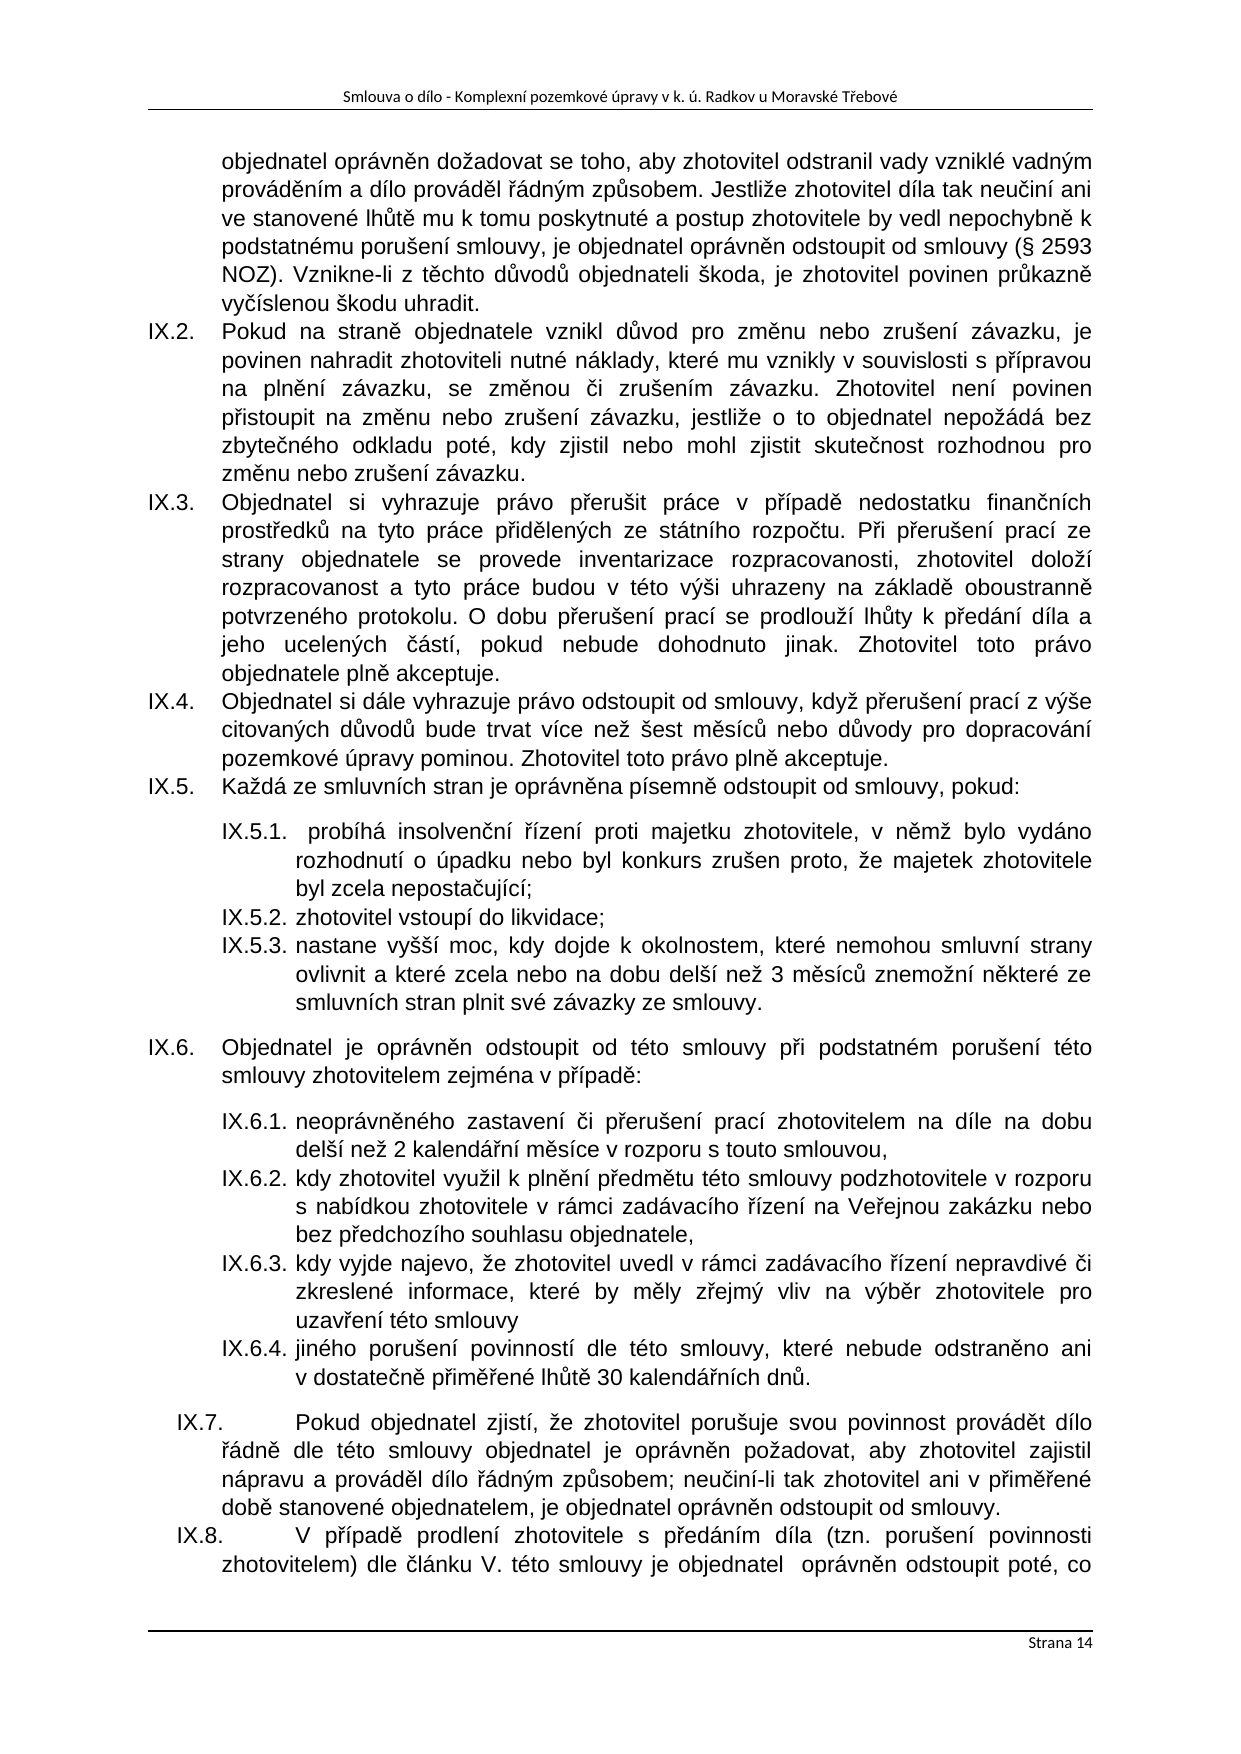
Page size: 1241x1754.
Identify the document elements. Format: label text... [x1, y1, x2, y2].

list Objednatel si vyhrazuje právo přerušit práce v případě nedostatku finančních prostředků na tyto práce přidělených ze státního rozpočtu. Při přerušení prací ze strany objednatele se provede inventarizace rozpracovanosti, zhotovitel doloží rozpracovanost a tyto práce budou v této výši uhrazeny na základě oboustranně potvrzeného protokolu. O dobu přerušení prací se prodlouží lhůty k předání díla a jeho ucelených částí, pokud nebude dohodnuto jinak. Zhotovitel toto právo objednatele plně akceptuje. [148, 489, 1093, 686]
text kdy vyjde najevo, že zhotovitel uvedl v rámci zadávacího řízení nepravdivé či zkreslené informace, které by měly zřejmý vliv na výběr zhotovitele pro uzavření této smlouvy [221, 1250, 1093, 1333]
text jiného porušení povinností dle této smlouvy, které nebude odstraněno ani v dostatečně přiměřené lhůtě 30 kalendářních dnů. [221, 1335, 1093, 1390]
text neoprávněného zastavení či přerušení prací zhotovitelem na díle na dobu delší než 2 kalendářní měsíce v rozporu s touto smlouvou, [221, 1108, 1093, 1162]
text kdy zhotovitel využil k plnění předmětu této smlouvy podzhotovitele v rozporu s nabídkou zhotovitele v rámci zadávacího řízení na Veřejnou zakázku nebo bez předchozího souhlasu objednatele, [221, 1164, 1093, 1248]
list Pokud objednatel zjistí, že zhotovitel porušuje svou povinnost provádět dílo řádně dle této smlouvy objednatel je oprávněn požadovat, aby zhotovitel zajistil nápravu a prováděl dílo řádným způsobem; neučiní-li tak zhotovitel ani v přiměřené době stanovené objednatelem, je objednatel oprávněn odstoupit od smlouvy. [176, 1409, 1093, 1520]
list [148, 148, 1093, 316]
text zhotovitel vstoupí do likvidace; [221, 904, 1093, 930]
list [176, 1522, 1093, 1577]
list Objednatel je oprávněn odstoupit od této smlouvy při podstatném porušení této smlouvy zhotovitelem zejména v případě: [148, 1034, 1093, 1089]
text probíhá insolvenční řízení proti majetku zhotovitele, v němž bylo vydáno rozhodnutí o úpadku nebo byl konkurs zrušen proto, že majetek zhotovitele byl zcela nepostačující; [221, 818, 1093, 902]
list Každá ze smluvních stran je oprávněna písemně odstoupit od smlouvy, pokud: [148, 773, 1093, 799]
text nastane vyšší moc, kdy dojde k okolnostem, které nemohou smluvní strany ovlivnit a které zcela nebo na dobu delší než 3 měsíců znemožní některé ze smluvních stran plnit své závazky ze smlouvy. [221, 932, 1093, 1015]
list Pokud na straně objednatele vznikl důvod pro změnu nebo zrušení závazku, je povinen nahradit zhotoviteli nutné náklady, které mu vznikly v souvislosti s přípravou na plnění závazku, se změnou či zrušením závazku. Zhotovitel není povinen přistoupit na změnu nebo zrušení závazku, jestliže o to objednatel nepožádá bez zbytečného odkladu poté, kdy zjistil nebo mohl zjistit skutečnost rozhodnou pro změnu nebo zrušení závazku. [148, 318, 1093, 487]
list Objednatel si dále vyhrazuje právo odstoupit od smlouvy, když přerušení prací z výše citovaných důvodů bude trvat více než šest měsíců nebo důvody pro dopracování pozemkové úpravy pominou. Zhotovitel toto právo plně akceptuje. [148, 688, 1093, 771]
